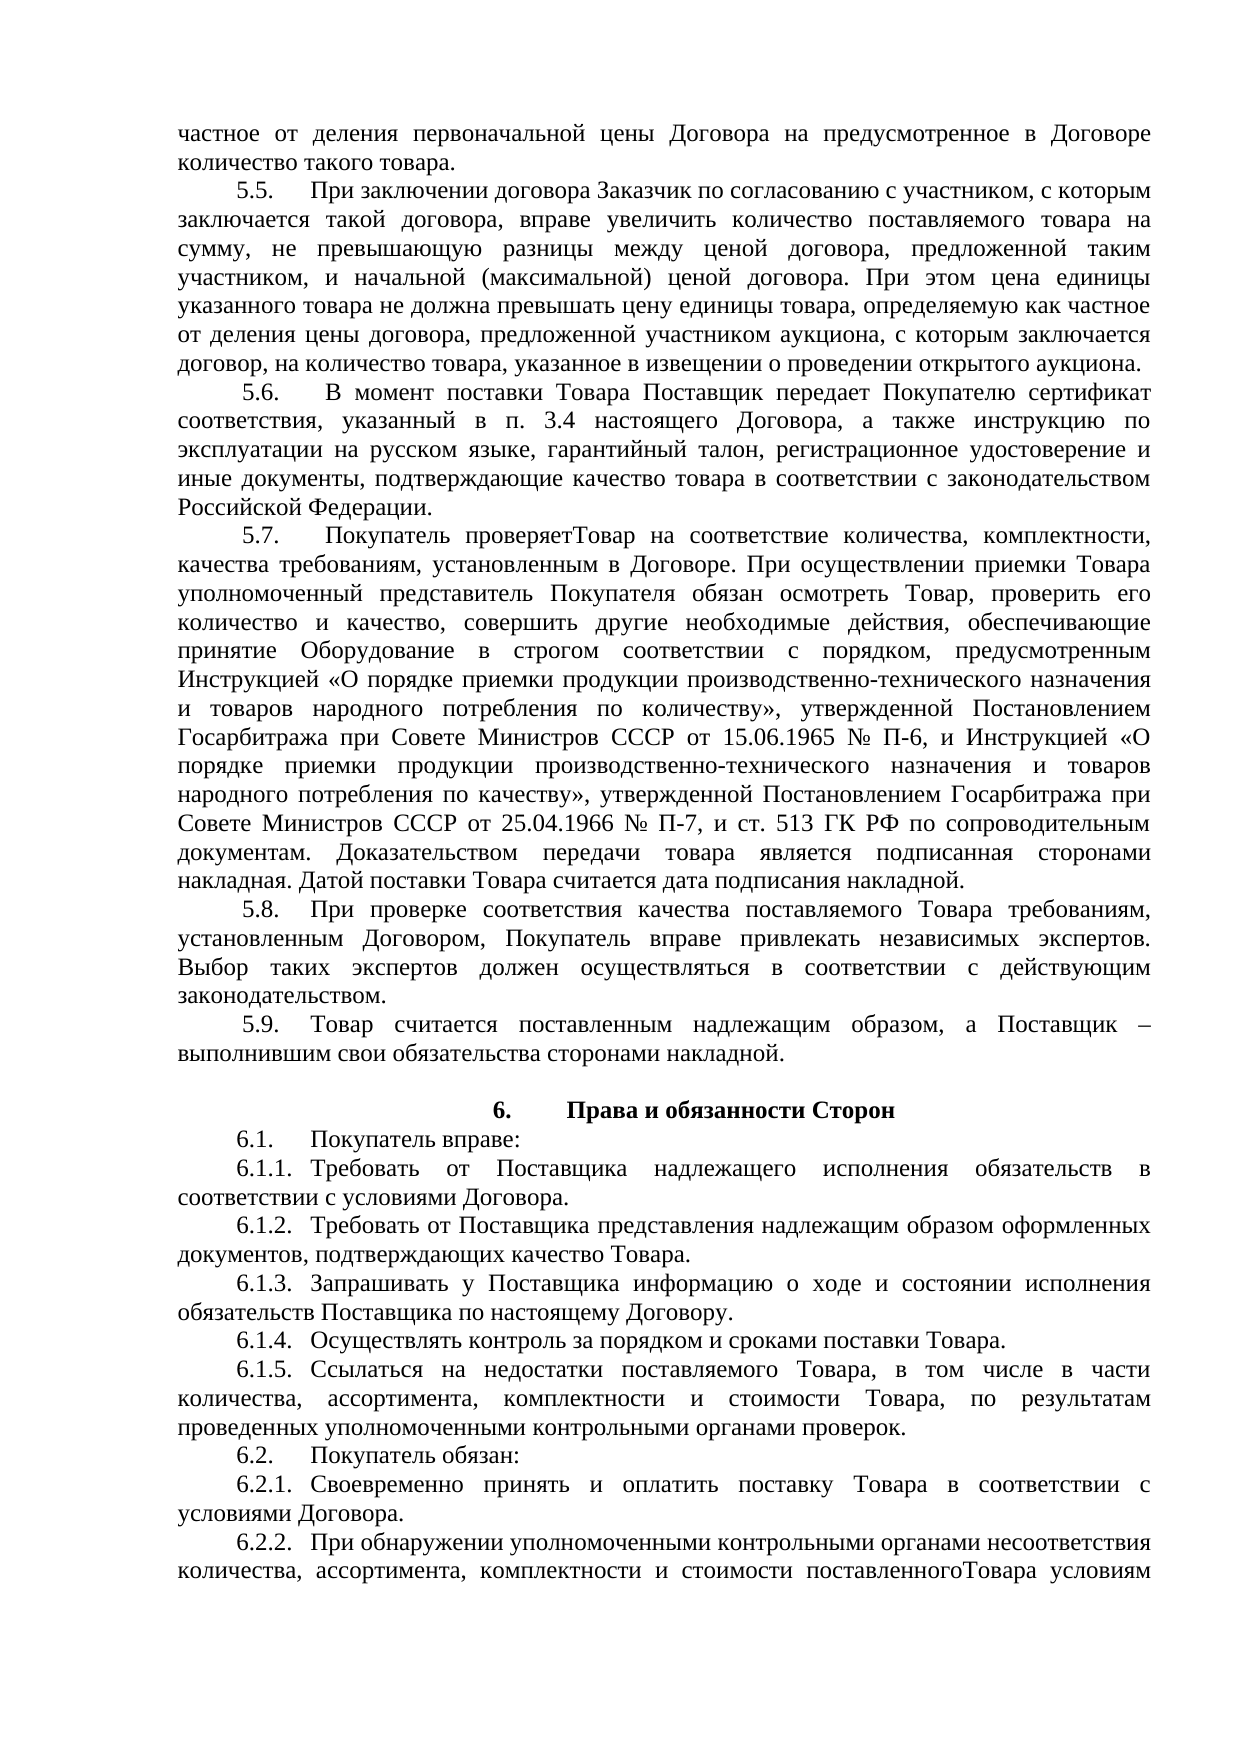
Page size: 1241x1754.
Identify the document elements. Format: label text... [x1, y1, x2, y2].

list Запрашивать у Поставщика информацию о ходе и состоянии исполнения обязательств Поставщика по настоящему Договору. [177, 1268, 1152, 1326]
list Покупатель вправе: [177, 1124, 1152, 1153]
list Покупатель обязан: [177, 1441, 1152, 1469]
list Требовать от Поставщика представления надлежащим образом оформленных документов, подтверждающих качество Товара. [177, 1211, 1152, 1268]
list Товар считается поставленным надлежащим образом, а Поставщик – выполнившим свои обязательства сторонами накладной. [177, 1009, 1152, 1067]
list Права и обязанности Сторон [177, 1096, 1152, 1124]
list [177, 1527, 1152, 1584]
list При заключении договора Заказчик по согласованию с участником, с которым заключается такой договора, вправе увеличить количество поставляемого товара на сумму, не превышающую разницы между ценой договора, предложенной таким участником, и начальной (максимальной) ценой договора. При этом цена единицы указанного товара не должна превышать цену единицы товара, определяемую как частное от деления цены договора, предложенной участником аукциона, с которым заключается договор, на количество товара, указанное в извещении о проведении открытого аукциона. [177, 176, 1152, 377]
list Ссылаться на недостатки поставляемого Товара, в том числе в части количества, ассортимента, комплектности и стоимости Товара, по результатам проведенных уполномоченными контрольными органами проверок. [177, 1354, 1152, 1441]
list Своевременно принять и оплатить поставку Товара в соответствии с условиями Договора. [177, 1469, 1152, 1527]
list Требовать от Поставщика надлежащего исполнения обязательств в соответствии с условиями Договора. [177, 1153, 1152, 1211]
list Покупатель проверяетТовар на соответствие количества, комплектности, качества требованиям, установленным в Договоре. При осуществлении приемки Товара уполномоченный представитель Покупателя обязан осмотреть Товар, проверить его количество и качество, совершить другие необходимые действия, обеспечивающие принятие Оборудование в строгом соответствии с порядком, предусмотренным Инструкцией «О порядке приемки продукции производственно-технического назначения и товаров народного потребления по количеству», утвержденной Постановлением Госарбитража при Совете Министров СССР от 15.06.1965 № П-6, и Инструкцией «О порядке приемки продукции производственно-технического назначения и товаров народного потребления по качеству», утвержденной Постановлением Госарбитража при Совете Министров СССР от 25.04.1966 № П-7, и ст. 513 ГК РФ по сопроводительным документам. Доказательством передачи товара является подписанная сторонами накладная. Датой поставки Товара считается дата подписания накладной. [177, 521, 1152, 894]
list Осуществлять контроль за порядком и сроками поставки Товара. [177, 1326, 1152, 1354]
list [177, 118, 1152, 176]
list В момент поставки Товара Поставщик передает Покупателю сертификат соответствия, указанный в п. 3.4 настоящего Договора, а также инструкцию по эксплуатации на русском языке, гарантийный талон, регистрационное удостоверение и иные документы, подтверждающие качество товара в соответствии с законодательством Российской Федерации. [177, 377, 1152, 521]
list При проверке соответствия качества поставляемого Товара требованиям, установленным Договором, Покупатель вправе привлекать независимых экспертов. Выбор таких экспертов должен осуществляться в соответствии с действующим законодательством. [177, 894, 1152, 1009]
